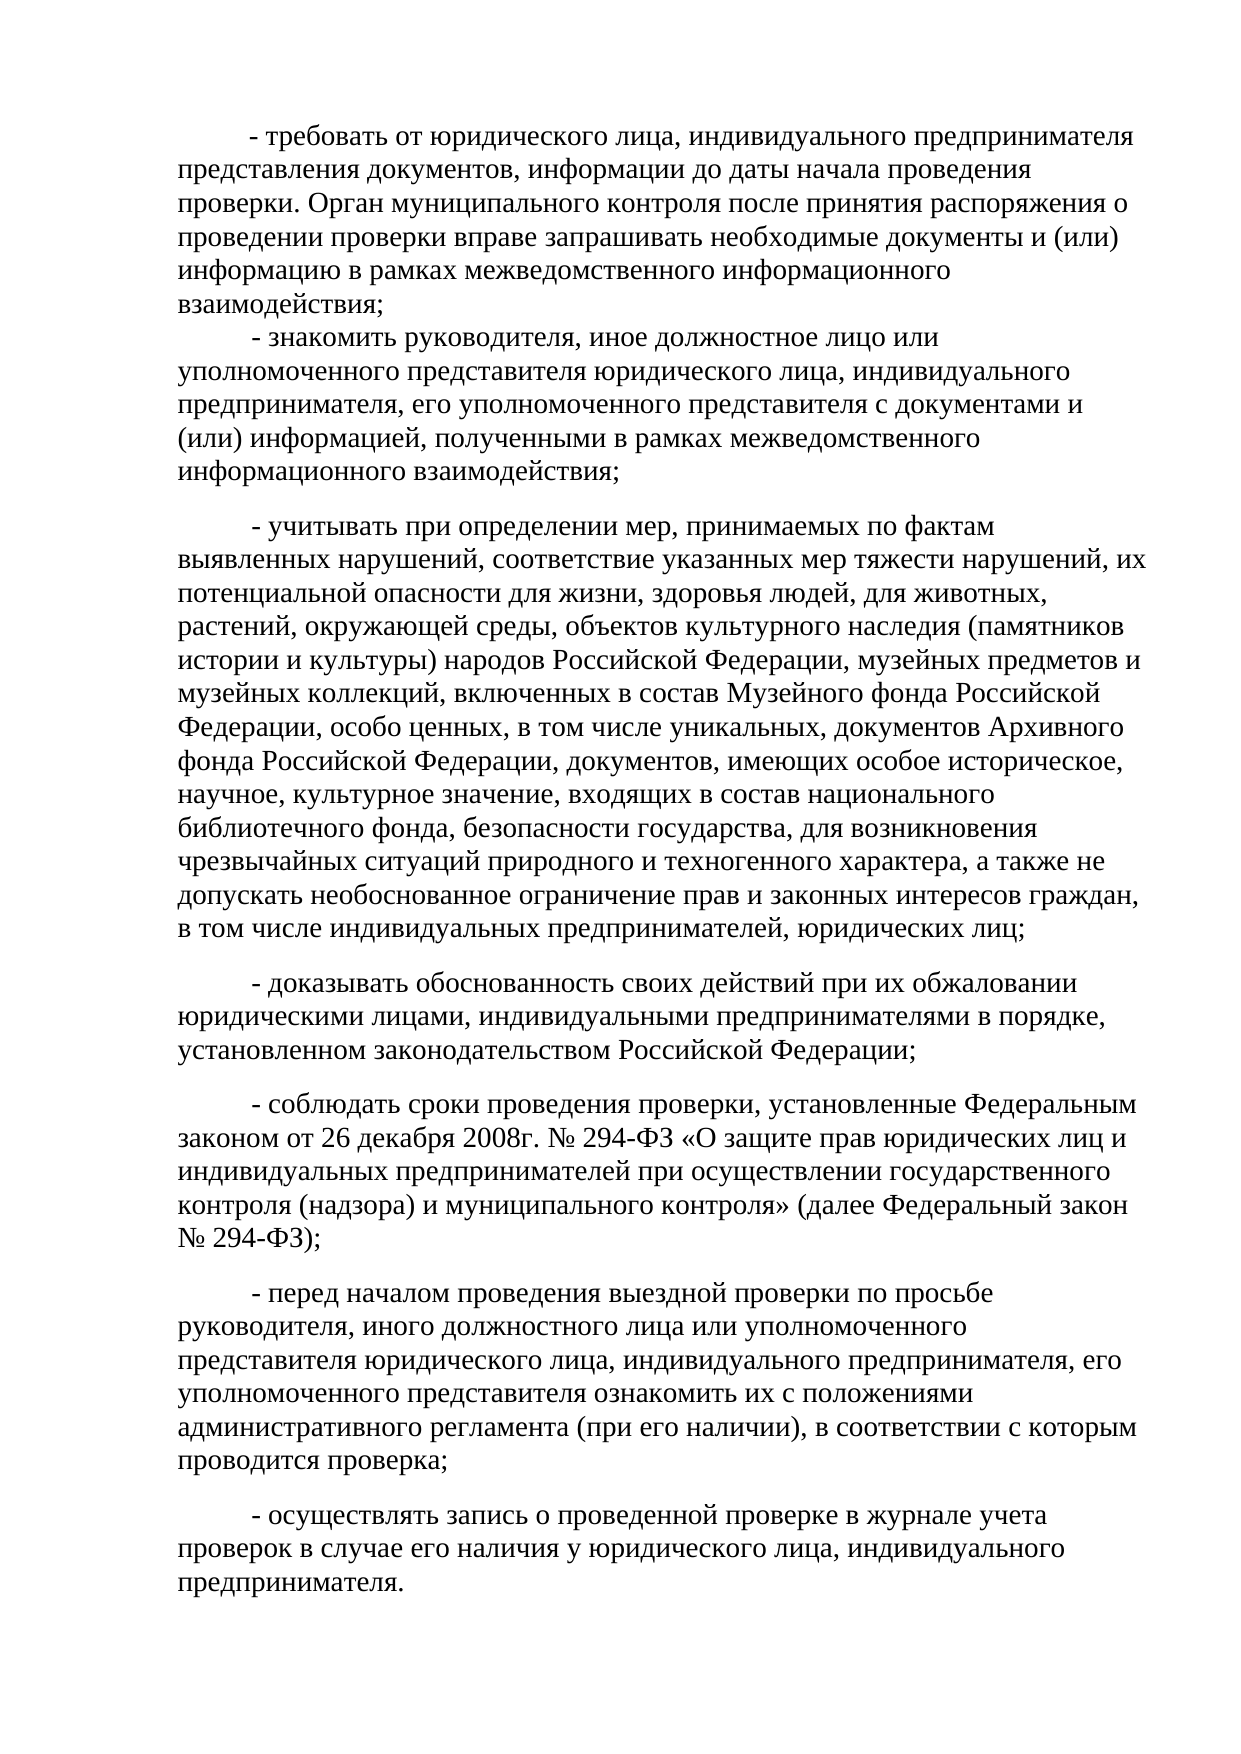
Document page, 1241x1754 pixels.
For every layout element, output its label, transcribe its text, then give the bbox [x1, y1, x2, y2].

text - знакомить руководителя, иное должностное лицо или уполномоченного представителя юридического лица, индивидуального предпринимателя, его уполномоченного представителя с документами и (или) информацией, полученными в рамках межведомственного информационного взаимодействия; [177, 319, 1152, 487]
text - доказывать обоснованность своих действий при их обжаловании юридическими лицами, индивидуальными предпринимателями в порядке, установленном законодательством Российской Федерации; [177, 965, 1152, 1065]
text - перед началом проведения выездной проверки по просьбе руководителя, иного должностного лица или уполномоченного представителя юридического лица, индивидуального предпринимателя, его уполномоченного представителя ознакомить их с положениями административного регламента (при его наличии), в соответствии с которым проводится проверка; [177, 1275, 1152, 1476]
text - соблюдать сроки проведения проверки, установленные Федеральным законом от 26 декабря 2008г. № 294-ФЗ «О защите прав юридических лиц и индивидуальных предпринимателей при осуществлении государственного контроля (надзора) и муниципального контроля» (далее Федеральный закон № 294-ФЗ); [177, 1086, 1152, 1254]
text - осуществлять запись о проведенной проверке в журнале учета проверок в случае его наличия у юридического лица, индивидуального предпринимателя. [177, 1497, 1152, 1597]
text - учитывать при определении мер, принимаемых по фактам выявленных нарушений, соответствие указанных мер тяжести нарушений, их потенциальной опасности для жизни, здоровья людей, для животных, растений, окружающей среды, объектов культурного наследия (памятников истории и культуры) народов Российской Федерации, музейных предметов и музейных коллекций, включенных в состав Музейного фонда Российской Федерации, особо ценных, в том числе уникальных, документов Архивного фонда Российской Федерации, документов, имеющих особое историческое, научное, культурное значение, входящих в состав национального библиотечного фонда, безопасности государства, для возникновения чрезвычайных ситуаций природного и техногенного характера, а также не допускать необоснованное ограничение прав и законных интересов граждан, в том числе индивидуальных предпринимателей, юридических лиц; [177, 508, 1152, 944]
text - требовать от юридического лица, индивидуального предпринимателя представления документов, информации до даты начала проведения проверки. Орган муниципального контроля после принятия распоряжения о проведении проверки вправе запрашивать необходимые документы и (или) информацию в рамках межведомственного информационного взаимодействия; [177, 118, 1152, 319]
